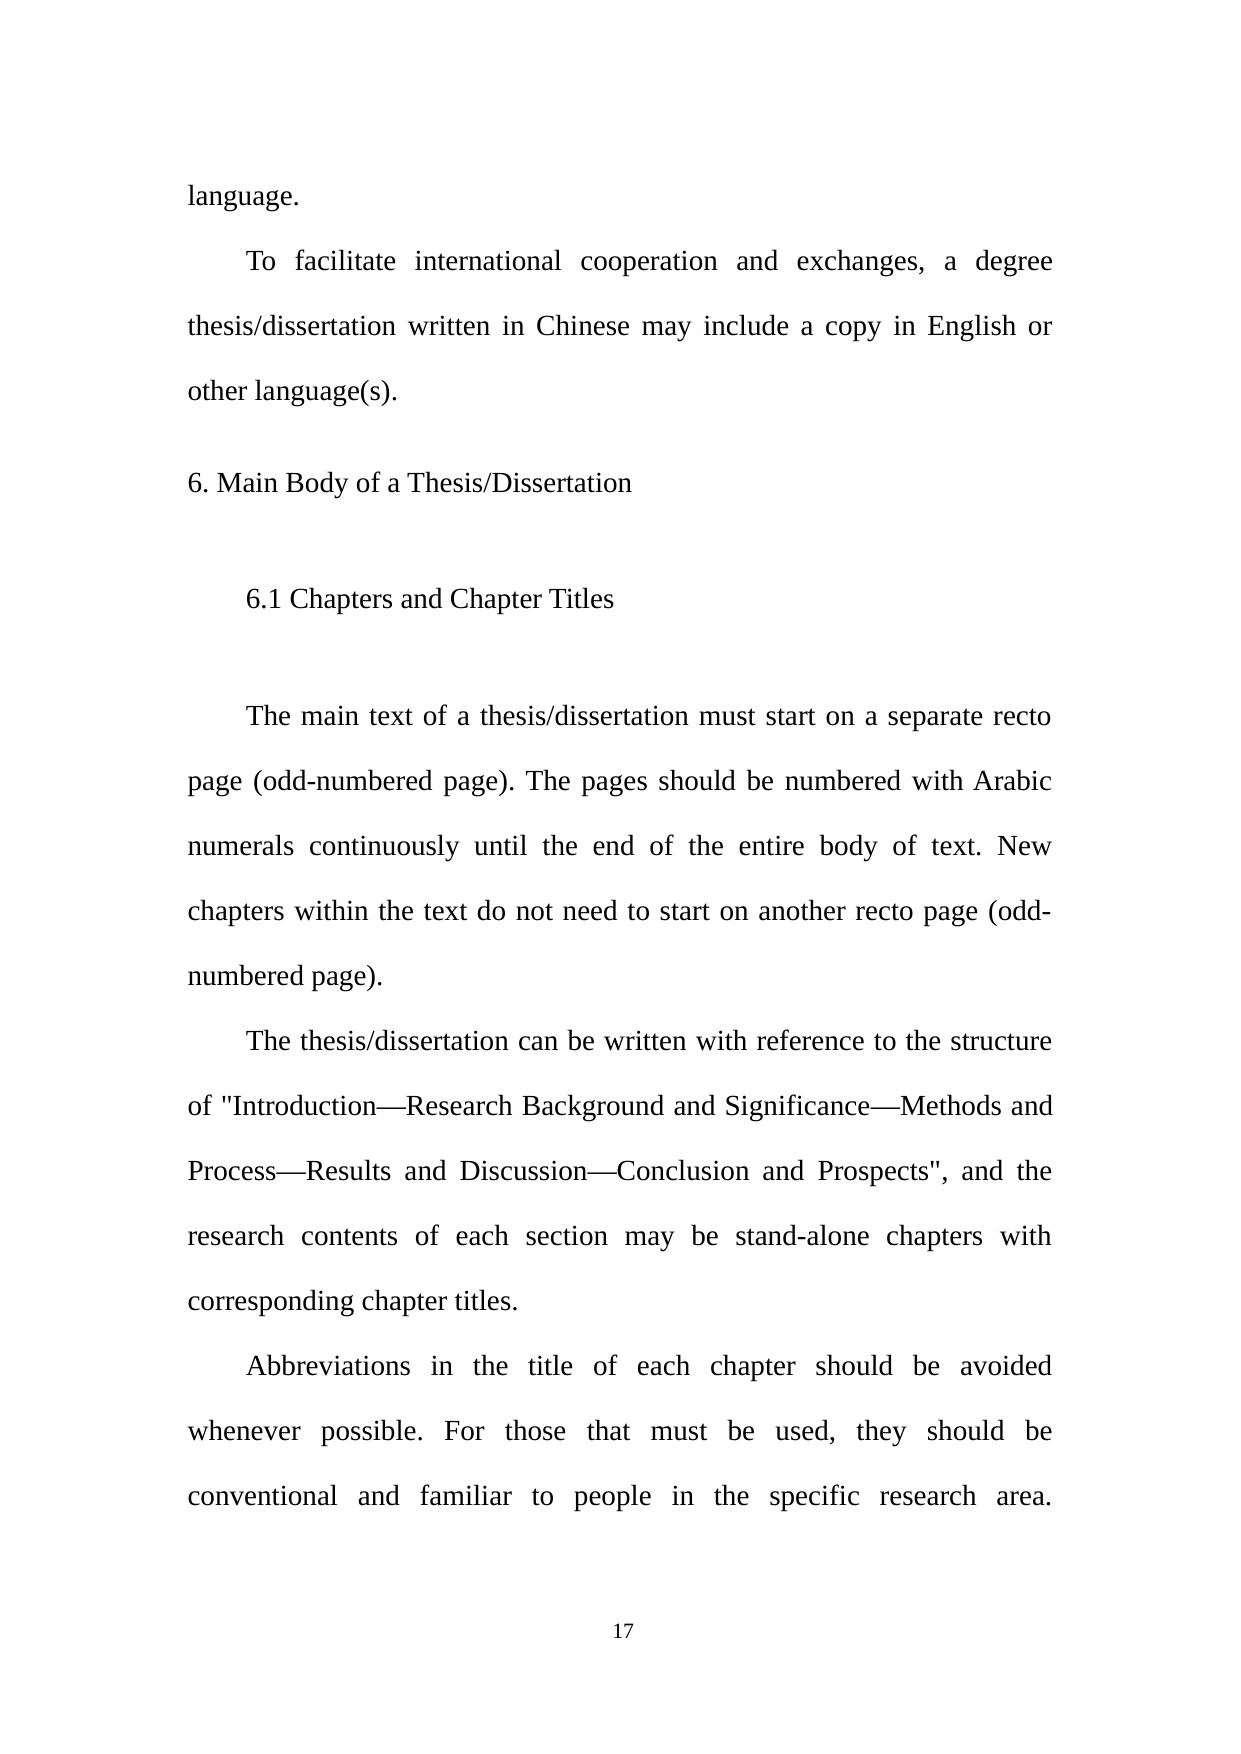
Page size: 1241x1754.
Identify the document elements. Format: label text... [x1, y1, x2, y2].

text To facilitate international cooperation and exchanges, a degree thesis/dissertation written in Chinese may include a copy in English or other language(s). [187, 227, 1053, 422]
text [187, 162, 1053, 227]
text The thesis/dissertation can be written with reference to the structure of "Introduction—Research Background and Significance—Methods and Process—Results and Discussion—Conclusion and Prospects", and the research contents of each section may be stand-alone chapters with corresponding chapter titles. [187, 1007, 1053, 1332]
text 6. Main Body of a Thesis/Dissertation [187, 449, 1053, 514]
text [187, 1332, 1053, 1527]
subtitle 6.1 Chapters and Chapter Titles [187, 566, 1053, 631]
text The main text of a thesis/dissertation must start on a separate recto page (odd-numbered page). The pages should be numbered with Arabic numerals continuously until the end of the entire body of text. New chapters within the text do not need to start on another recto page (odd-numbered page). [187, 682, 1053, 1007]
